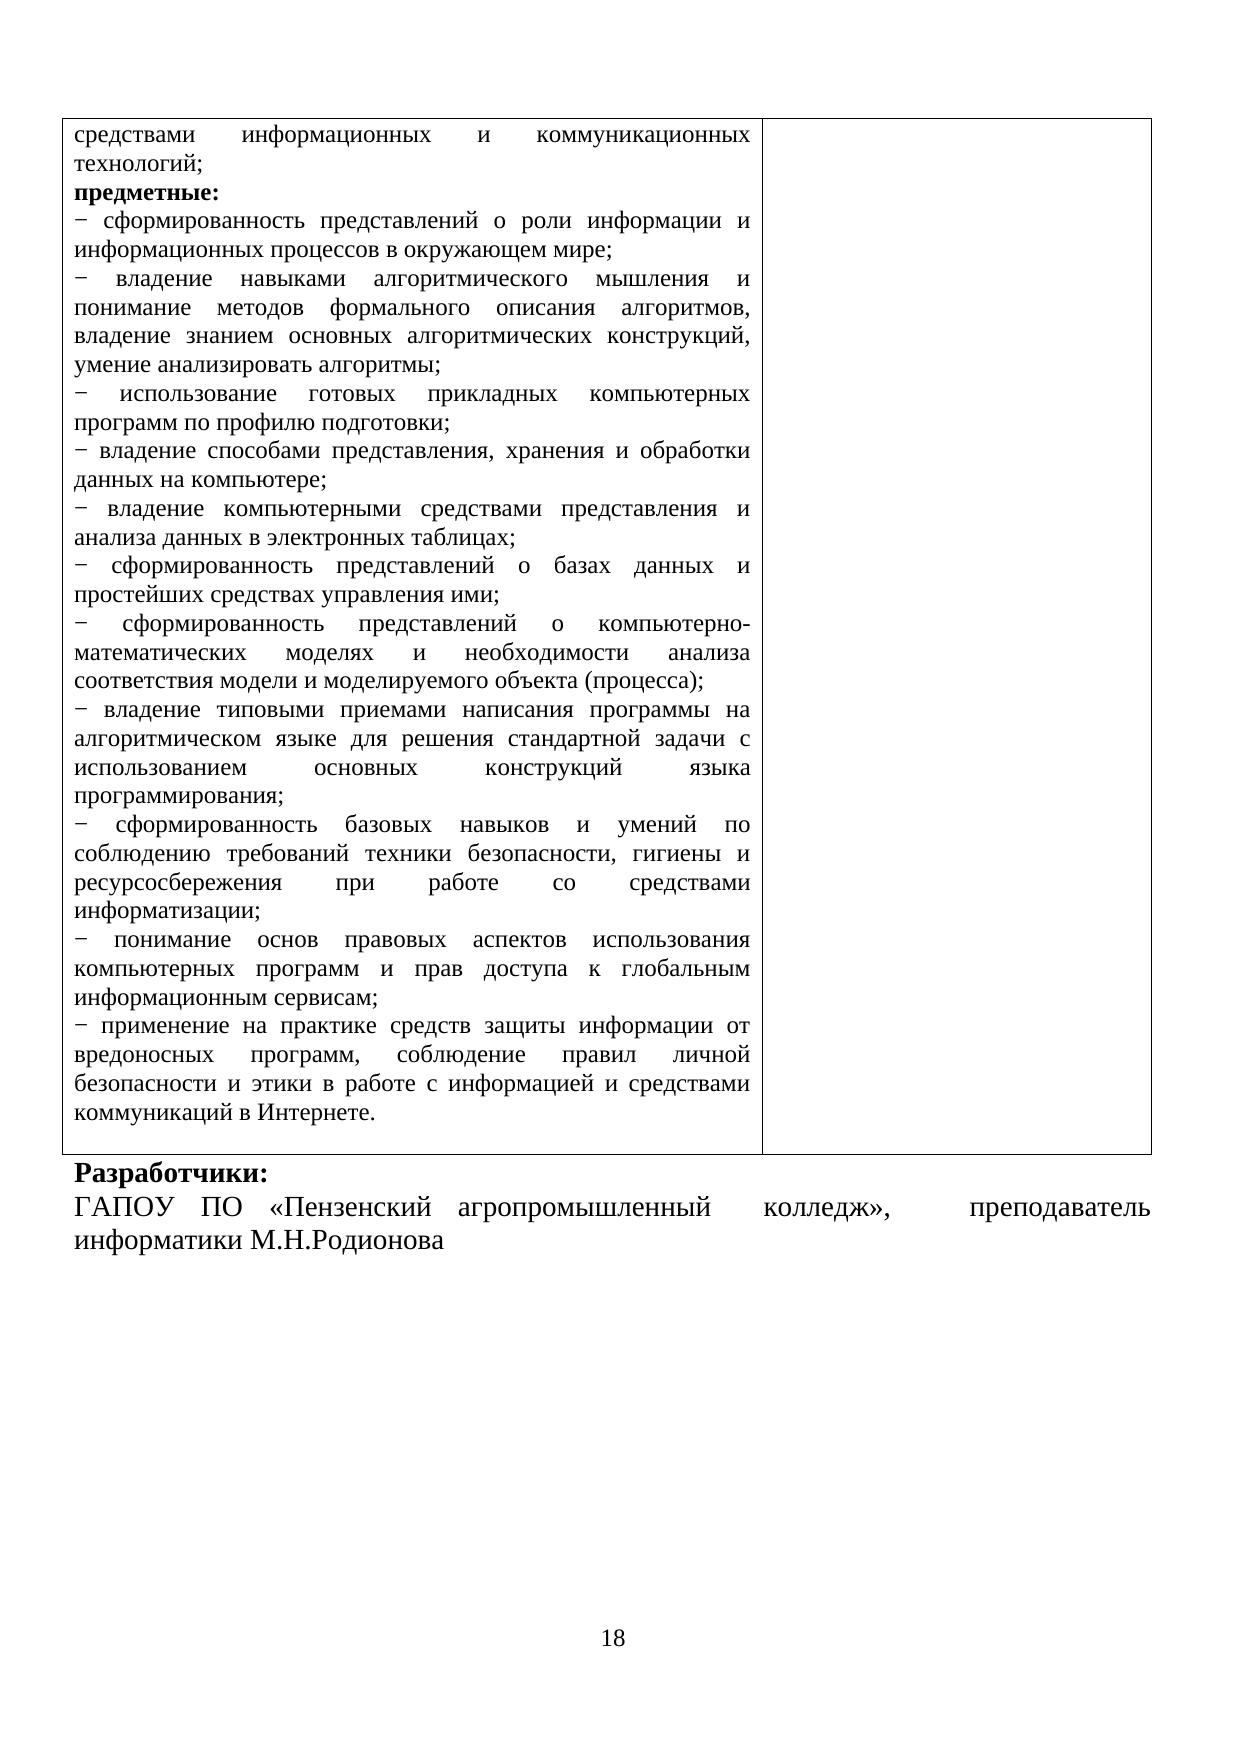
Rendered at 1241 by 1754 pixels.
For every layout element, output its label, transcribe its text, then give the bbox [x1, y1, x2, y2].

text Разработчики: [74, 1155, 1152, 1189]
text ГАПОУ ПО «Пензенский агропромышленный колледж», преподаватель информатики М.Н.Родионова [74, 1189, 1152, 1256]
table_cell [763, 119, 1151, 1154]
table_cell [63, 119, 762, 1154]
